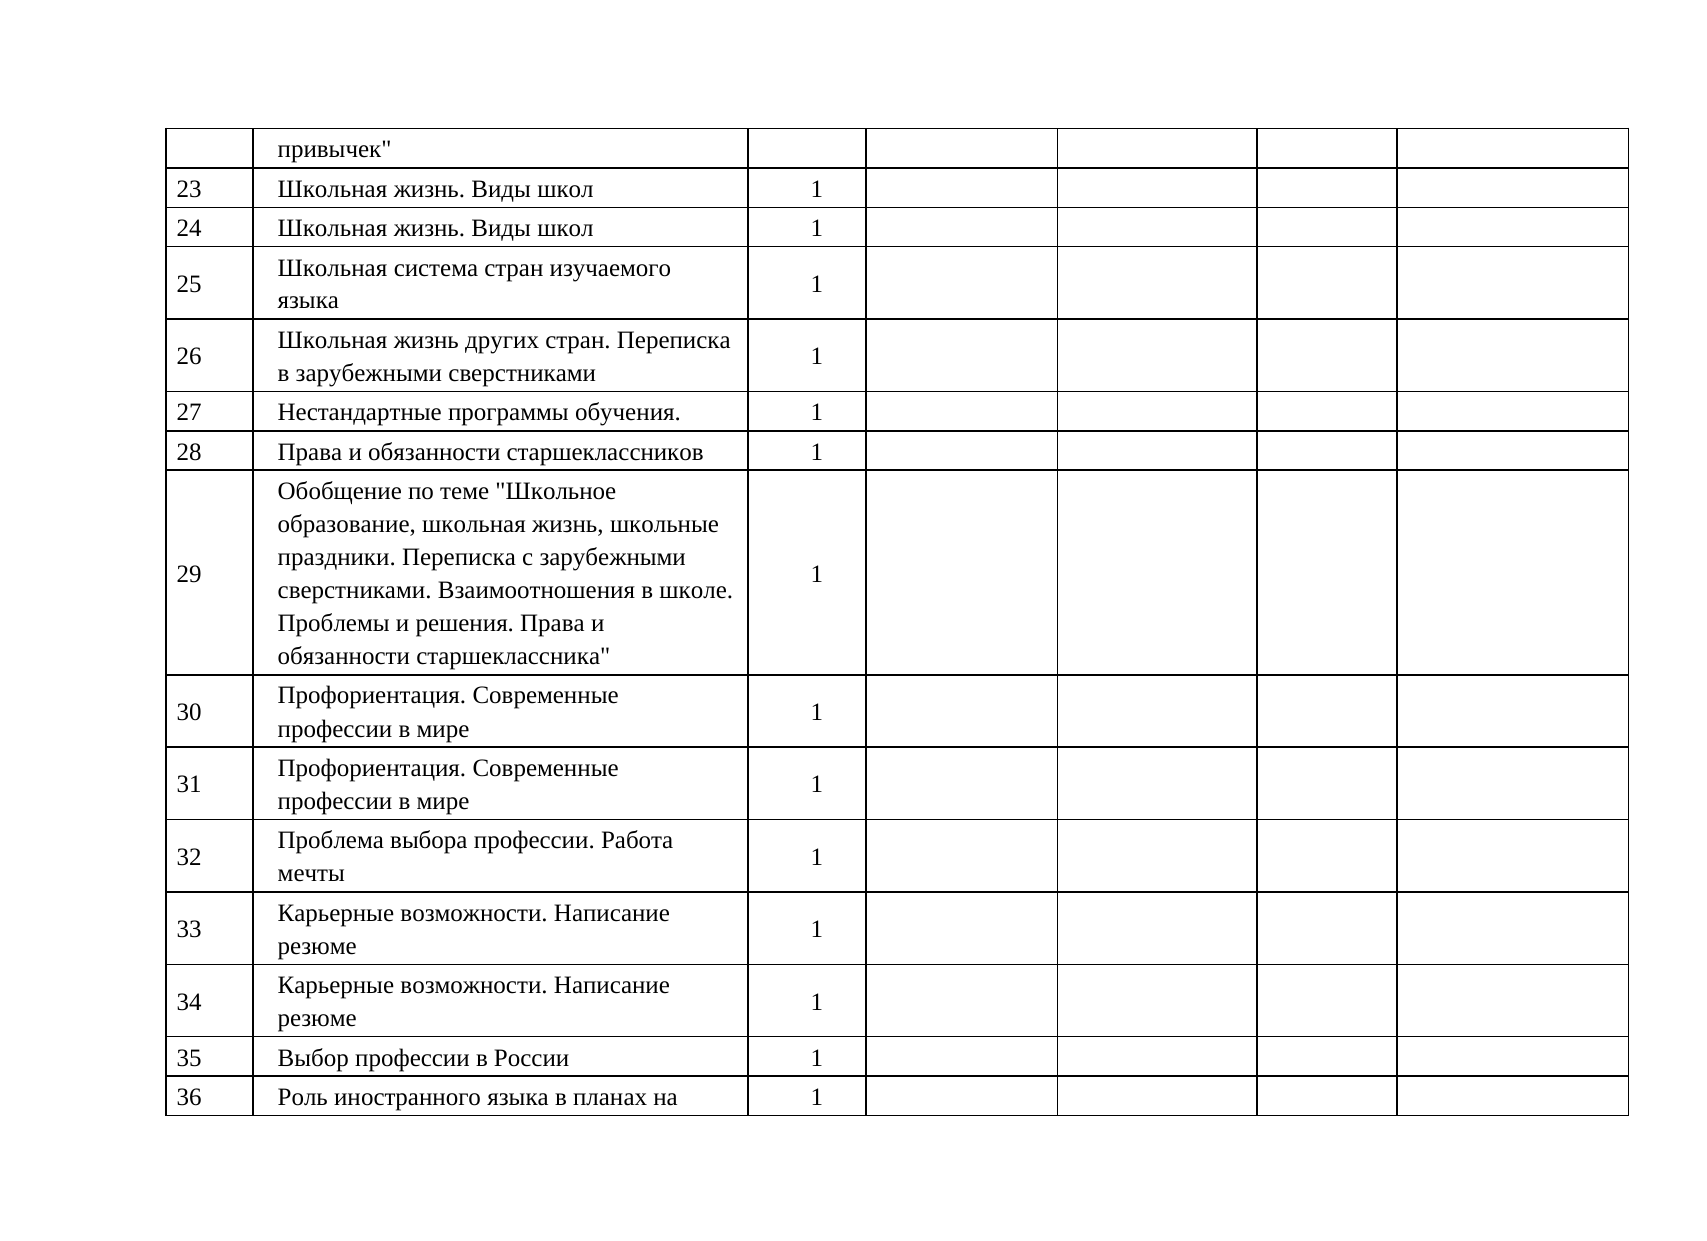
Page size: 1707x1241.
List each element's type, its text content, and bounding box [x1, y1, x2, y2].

table_cell [1258, 893, 1396, 963]
table_cell 22 [167, 129, 252, 167]
table_cell [1398, 208, 1628, 246]
table_cell [867, 893, 1057, 963]
table_cell [1058, 471, 1256, 674]
table_cell Профориентация. Современные профессии в мире [254, 748, 747, 819]
table_cell [867, 1077, 1057, 1114]
table_cell [1398, 320, 1628, 391]
table_cell [1058, 432, 1256, 469]
table_cell Обобщение по теме "Школьное образование, школьная жизнь, школьные праздники. Переписка с зарубежными сверстниками. Взаимоотношения в школе. Проблемы и решения. Права и обязанности старшеклассника" [254, 471, 747, 674]
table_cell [254, 129, 747, 167]
table_cell 1 [749, 965, 865, 1036]
table_cell [1258, 471, 1396, 674]
table_cell [1398, 1037, 1628, 1075]
table_cell Школьная жизнь. Виды школ [254, 169, 747, 206]
table_cell Карьерные возможности. Написание резюме [254, 965, 747, 1036]
table_cell [1398, 820, 1628, 891]
table_cell [867, 392, 1057, 430]
table_cell [1258, 169, 1396, 206]
table_cell [1398, 471, 1628, 674]
table_cell [1258, 247, 1396, 318]
table_cell 24 [167, 208, 252, 246]
table_cell [1058, 820, 1256, 891]
table_cell [1058, 676, 1256, 746]
table_cell 1 [749, 820, 865, 891]
table_cell [867, 748, 1057, 819]
table_cell [1398, 965, 1628, 1036]
table_cell 28 [167, 432, 252, 469]
table_cell 1 [749, 471, 865, 674]
table_cell [1258, 129, 1396, 167]
table_cell [1058, 748, 1256, 819]
table_cell Карьерные возможности. Написание резюме [254, 893, 747, 963]
table_cell [1258, 432, 1396, 469]
table_cell Нестандартные программы обучения. [254, 392, 747, 430]
table_cell 1 [867, 129, 1057, 167]
table_cell 1 [749, 208, 865, 246]
table_cell [867, 208, 1057, 246]
table_cell 1 [749, 320, 865, 391]
table_cell [1398, 247, 1628, 318]
table_cell 26 [167, 320, 252, 391]
table_cell 31 [167, 748, 252, 819]
table_cell 23 [167, 169, 252, 206]
table_cell [1058, 1077, 1256, 1114]
table_cell [1058, 129, 1256, 167]
table_cell 29 [167, 471, 252, 674]
table_cell 1 [749, 169, 865, 206]
table_cell [1398, 893, 1628, 963]
table_cell [1058, 169, 1256, 206]
table_cell 1 [749, 432, 865, 469]
table_cell [867, 320, 1057, 391]
table_cell 33 [167, 893, 252, 963]
table_cell [1398, 748, 1628, 819]
table_cell 1 [749, 392, 865, 430]
table_cell Школьная жизнь других стран. Переписка в зарубежными сверстниками [254, 320, 747, 391]
table_cell [867, 1037, 1057, 1075]
table_cell 1 [749, 676, 865, 746]
table_cell 1 [749, 247, 865, 318]
table_cell [1258, 392, 1396, 430]
table_cell [1398, 129, 1628, 167]
table_cell Права и обязанности старшеклассников [254, 432, 747, 469]
table_cell 30 [167, 676, 252, 746]
table_cell 1 [749, 1037, 865, 1075]
table_cell [1258, 1077, 1396, 1114]
table_cell Проблема выбора профессии. Работа мечты [254, 820, 747, 891]
table_cell [1258, 320, 1396, 391]
table_cell Школьная система стран изучаемого языка [254, 247, 747, 318]
table_cell 27 [167, 392, 252, 430]
table_cell 1 [749, 748, 865, 819]
table_cell 32 [167, 820, 252, 891]
table_cell [1258, 1037, 1396, 1075]
table_cell [1258, 820, 1396, 891]
table_cell [867, 820, 1057, 891]
table_cell [1058, 247, 1256, 318]
table_cell 25 [167, 247, 252, 318]
table_cell Школьная жизнь. Виды школ [254, 208, 747, 246]
table_cell [1258, 965, 1396, 1036]
table_cell [1058, 208, 1256, 246]
table_cell [1058, 1037, 1256, 1075]
table_cell [867, 247, 1057, 318]
table_cell [1058, 893, 1256, 963]
table_cell 35 [167, 1037, 252, 1075]
table_cell [1258, 676, 1396, 746]
table_cell 1 [749, 893, 865, 963]
table_cell [1398, 169, 1628, 206]
table_cell [867, 471, 1057, 674]
table_cell [1058, 392, 1256, 430]
table_cell [1398, 1077, 1628, 1114]
table_cell [1258, 208, 1396, 246]
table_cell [254, 1077, 747, 1114]
table_cell 34 [167, 965, 252, 1036]
table_cell [867, 676, 1057, 746]
table_cell 1 [749, 129, 865, 167]
table_cell 1 [749, 1077, 865, 1114]
table_cell [1258, 748, 1396, 819]
table_cell [1058, 320, 1256, 391]
table_cell [867, 169, 1057, 206]
table_cell Выбор профессии в России [254, 1037, 747, 1075]
table_cell [1058, 965, 1256, 1036]
table_cell [1398, 392, 1628, 430]
table_cell 36 [167, 1077, 252, 1114]
table_cell [867, 965, 1057, 1036]
table_cell [867, 432, 1057, 469]
table_cell Профориентация. Современные профессии в мире [254, 676, 747, 746]
table_cell [1398, 676, 1628, 746]
table_cell [1398, 432, 1628, 469]
